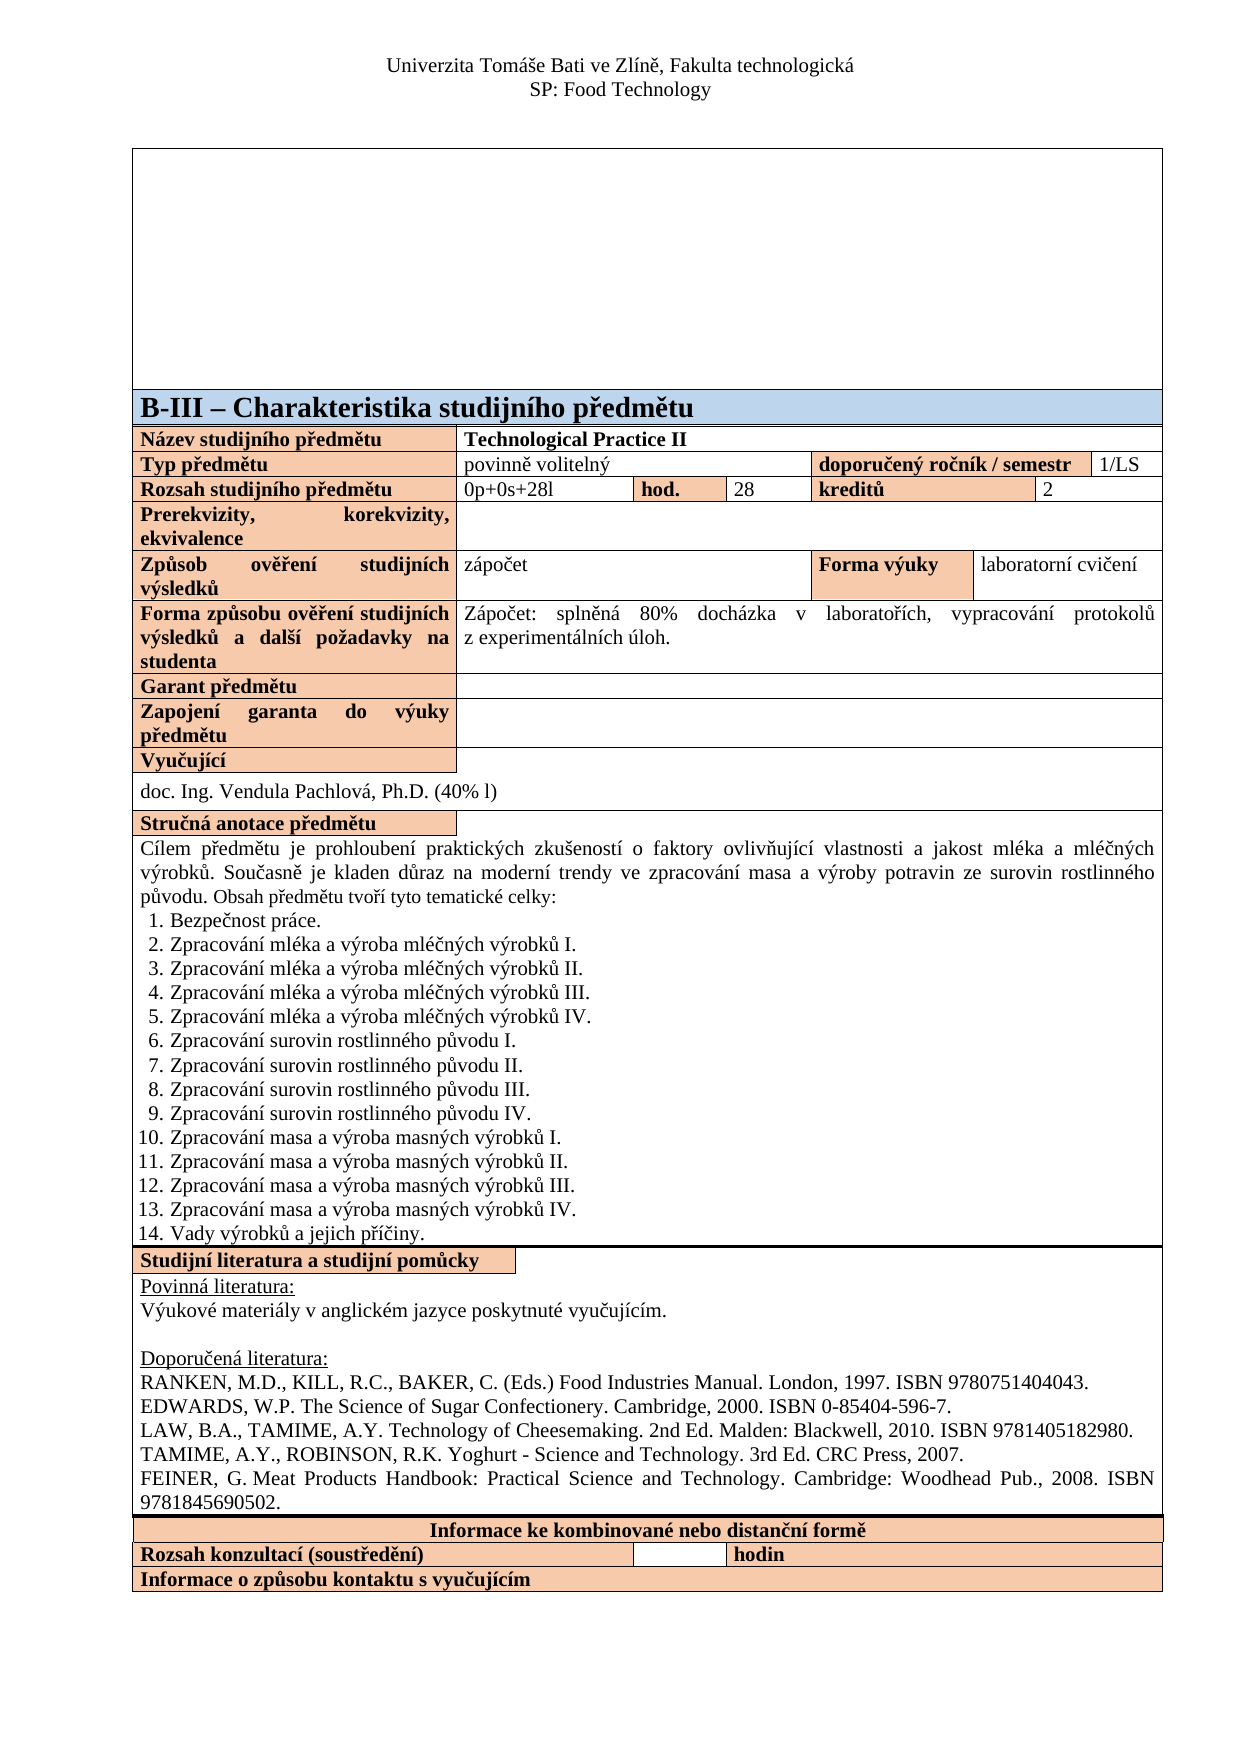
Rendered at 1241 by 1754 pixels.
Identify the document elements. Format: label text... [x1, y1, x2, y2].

table_cell 2 [1036, 477, 1162, 501]
table_cell Stručná anotace předmětu [133, 811, 456, 835]
table_cell 1/LS [1092, 452, 1162, 476]
table_cell B-III – Charakteristika studijního předmětu [133, 390, 1162, 424]
table_cell Garant předmětu [133, 674, 456, 698]
table_cell [516, 1248, 1162, 1273]
table_cell [457, 748, 1162, 772]
table_cell Zapojení garanta do výuky předmětu [133, 699, 456, 747]
table_cell Forma výuky [812, 551, 973, 599]
table_cell Vyučující [133, 748, 456, 772]
table_cell 0p+0s+28l [457, 477, 633, 501]
table_cell Forma způsobu ověření studijních výsledků a další požadavky na studenta [133, 601, 456, 673]
table_cell Typ předmětu [133, 452, 456, 476]
table_cell Cílem předmětu je prohloubení praktických zkušeností o faktory ovlivňující vlastnosti a jakost mléka a mléčných výrobků. Současně je kladen důraz na moderní trendy ve zpracování masa a výroby potravin ze surovin rostlinného původu. Obsah předmětu tvoří tyto tematické celky: Bezpečnost práce. Zpracování mléka a výroba mléčných výrobků I. Zpracování mléka a výroba mléčných výrobků II. Zpracování mléka a výroba mléčných výrobků III. Zpracování mléka a výroba mléčných výrobků IV. Zpracování surovin rostlinného původu I. Zpracování surovin rostlinného původu II. Zpracování surovin rostlinného původu III. Zpracování surovin rostlinného původu IV. Zpracování masa a výroba masných výrobků I. Zpracování masa a výroba masných výrobků II. Zpracování masa a výroba masných výrobků III. Zpracování masa a výroba masných výrobků IV. Vady výrobků a jejich příčiny. [133, 835, 1162, 1245]
table_cell [133, 149, 1162, 389]
table_cell doporučený ročník / semestr [812, 452, 1091, 476]
table_cell Studijní literatura a studijní pomůcky [133, 1248, 515, 1273]
table_cell Povinná literatura: Výukové materiály v anglickém jazyce poskytnuté vyučujícím. Doporučená literatura: RANKEN, M.D., KILL, R.C., BAKER, C. (Eds.) Food Industries Manual. London, 1997. ISBN 9780751404043. Edwards, W.P. The Science of Sugar Confectionery. Cambridge, 2000. ISBN 0-85404-596-7. LAW, B.A., TAMIME, A.Y. Technology of Cheesemaking. 2nd Ed. Malden: Blackwell, 2010. ISBN 9781405182980. TAMIME, A.Y., ROBINSON, R.K. Yoghurt - Science and Technology. 3rd Ed. CRC Press, 2007. FEINER, G. Meat Products Handbook: Practical Science and Technology. Cambridge: Woodhead Pub., 2008. ISBN 9781845690502. [133, 1273, 1162, 1514]
table_cell hodin [727, 1543, 1162, 1566]
table_cell hod. [634, 477, 726, 501]
table_cell povinně volitelný [457, 452, 811, 476]
table_cell laboratorní cvičení [974, 551, 1162, 599]
table_cell doc. Ing. Vendula Pachlová, Ph.D. (40% l) [133, 772, 1162, 810]
table_cell [634, 1543, 726, 1566]
table_cell zápočet [457, 551, 811, 599]
table_cell Informace ke kombinované nebo distanční formě [134, 1518, 1163, 1542]
table_cell Název studijního předmětu [133, 427, 456, 451]
table_cell Rozsah studijního předmětu [133, 477, 456, 501]
table_cell Informace o způsobu kontaktu s vyučujícím [133, 1567, 1162, 1591]
table_cell [457, 699, 1162, 747]
table_cell [457, 811, 1162, 835]
table_cell [457, 502, 1162, 550]
table_cell kreditů [812, 477, 1035, 501]
table_cell Zápočet: splněná 80% docházka v laboratořích, vypracování protokolů z experimentálních úloh. [457, 601, 1162, 673]
table_cell Technological Practice II [457, 427, 1162, 451]
table_cell Způsob ověření studijních výsledků [133, 551, 456, 599]
table_cell Prerekvizity, korekvizity, ekvivalence [133, 502, 456, 550]
table_cell [457, 674, 1162, 698]
table_cell Rozsah konzultací (soustředění) [133, 1543, 633, 1566]
table_cell 28 [727, 477, 811, 501]
